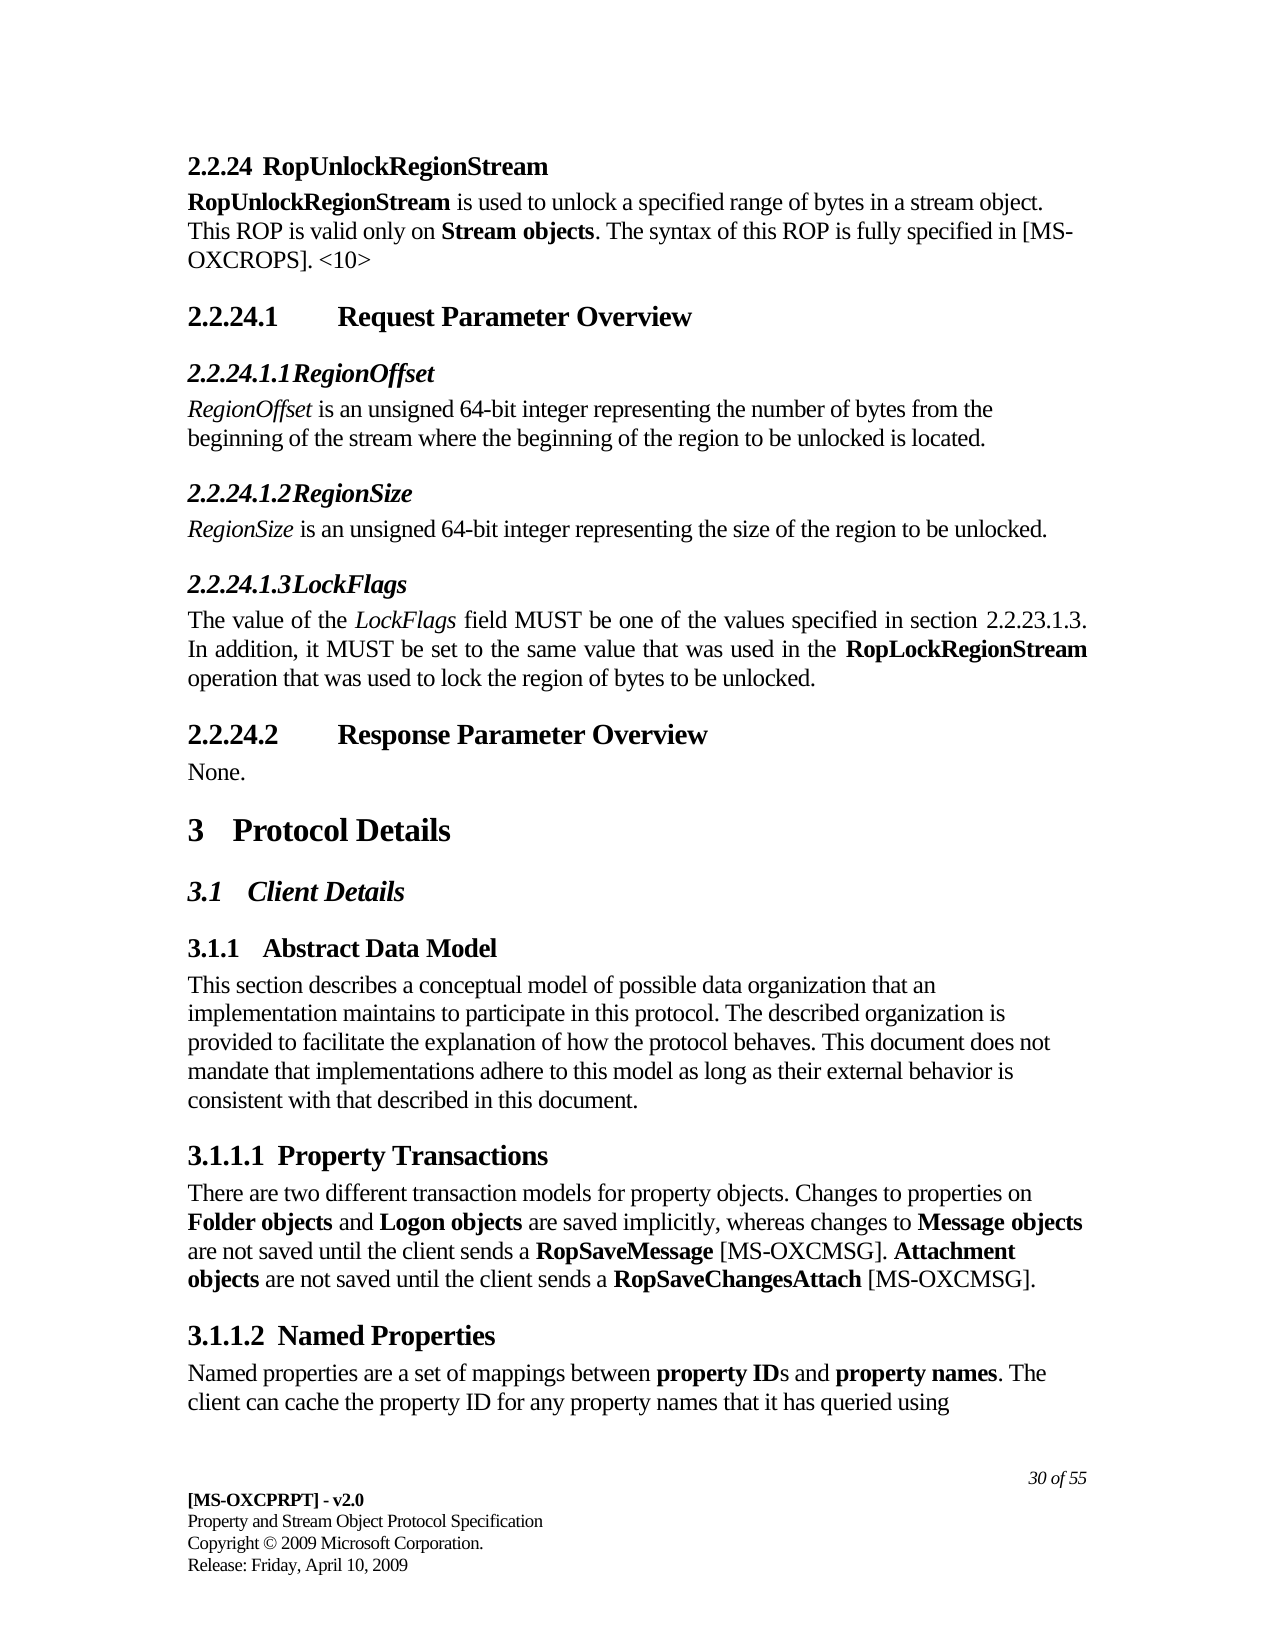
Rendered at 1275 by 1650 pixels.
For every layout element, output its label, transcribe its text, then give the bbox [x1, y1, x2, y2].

subtitle RopUnlockRegionStream [187, 150, 1087, 181]
text RegionSize is an unsigned 64-bit integer representing the size of the region to be unlocked. [187, 514, 1087, 543]
text RopUnlockRegionStream is used to unlock a specified range of bytes in a stream object. This ROP is valid only on Stream objects. The syntax of this ROP is fully specified in [MS-OXCROPS]. <> [187, 187, 1087, 274]
text None. [187, 757, 1087, 785]
text This section describes a conceptual model of possible data organization that an implementation maintains to participate in this protocol. The described organization is provided to facilitate the explanation of how the protocol behaves. This document does not mandate that implementations adhere to this model as long as their external behavior is consistent with that described in this document. [187, 970, 1087, 1113]
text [187, 1358, 1087, 1416]
subtitle RegionSize [187, 477, 1087, 508]
subtitle Property Transactions [187, 1138, 1087, 1172]
subtitle Protocol Details [187, 810, 1087, 849]
subtitle Request Parameter Overview [187, 299, 1087, 332]
text There are two different transaction models for property objects. Changes to properties on Folder objects and Logon objects are saved implicitly, whereas changes to Message objects are not saved until the client sends a RopSaveMessage [MS-OXCMSG]. Attachment objects are not saved until the client sends a RopSaveChangesAttach [MS-OXCMSG]. [187, 1178, 1087, 1293]
subtitle Response Parameter Overview [187, 717, 1087, 750]
subtitle Client Details [187, 874, 1087, 907]
subtitle Named Properties [187, 1318, 1087, 1352]
subtitle RegionOffset [187, 357, 1087, 388]
text The value of the LockFlags field MUST be one of the values specified in section 2.2.23.1.3. In addition, it MUST be set to the same value that was used in the RopLockRegionStream operation that was used to lock the region of bytes to be unlocked. [187, 606, 1087, 692]
subtitle LockFlags [187, 568, 1087, 599]
subtitle Abstract Data Model [187, 932, 1087, 963]
text RegionOffset is an unsigned 64-bit integer representing the number of bytes from the beginning of the stream where the beginning of the region to be unlocked is located. [187, 394, 1087, 452]
